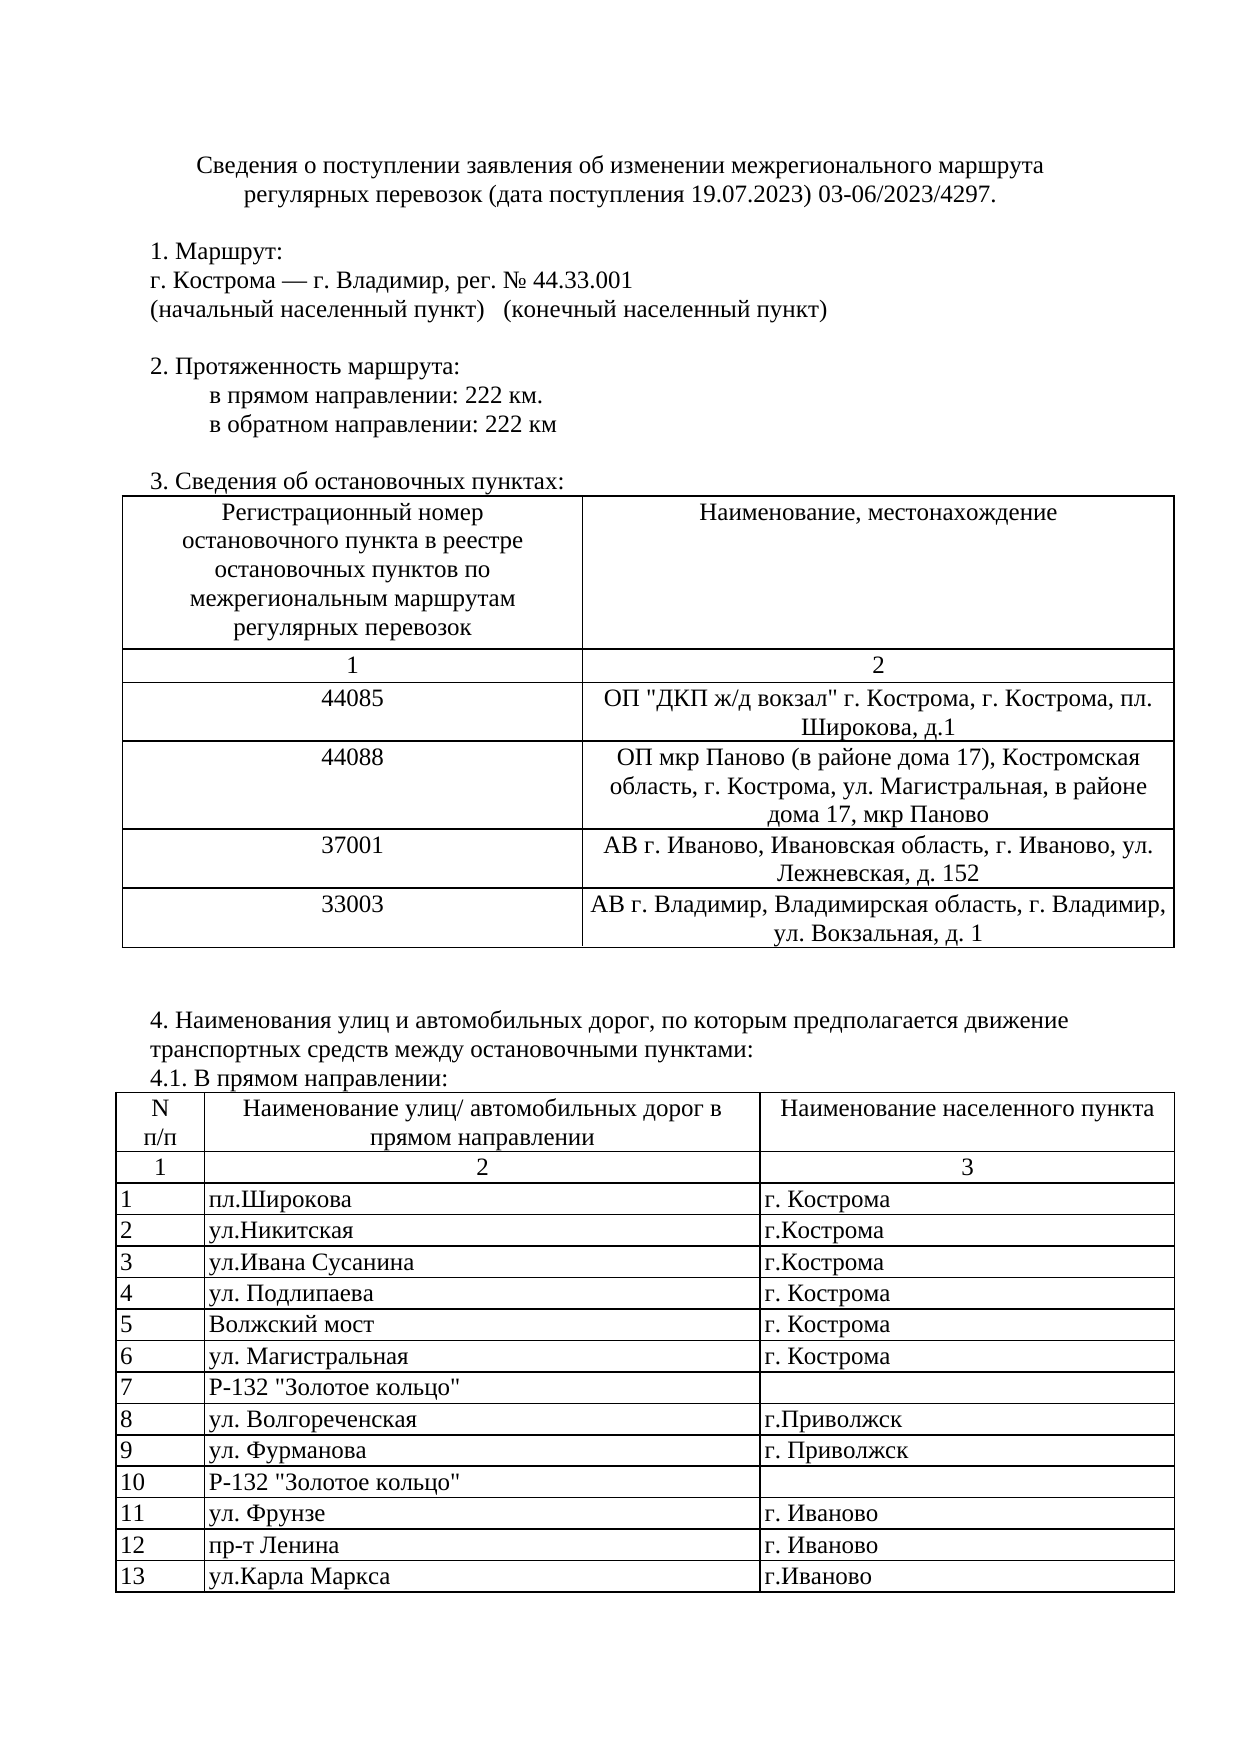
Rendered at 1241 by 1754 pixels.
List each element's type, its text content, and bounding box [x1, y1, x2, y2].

table_cell 1 [117, 1184, 204, 1214]
table_header Регистрационный номер остановочного пункта в реестре остановочных пунктов по межрегиональным маршрутам регулярных перевозок [123, 497, 582, 648]
table_cell 9 [117, 1436, 204, 1465]
table_cell г.Иваново [761, 1561, 1174, 1591]
table_header Наименование населенного пункта [761, 1093, 1174, 1151]
table_cell ул.Никитская [205, 1215, 759, 1245]
table_cell 3 [117, 1247, 204, 1277]
table_cell г.Кострома [761, 1247, 1174, 1277]
table_cell 11 [117, 1498, 204, 1528]
table_cell 8 [117, 1404, 204, 1434]
table_cell ул. Магистральная [205, 1341, 759, 1371]
table_cell г.Приволжск [761, 1404, 1174, 1434]
table_cell г. Иваново [761, 1498, 1174, 1528]
table_cell Волжский мост [205, 1310, 759, 1339]
table_cell ОП "ДКП ж/д вокзал" г. Кострома, г. Кострома, пл. Широкова, д.1 [583, 683, 1173, 740]
table_cell 2 [205, 1152, 759, 1182]
table_cell 1 [123, 650, 582, 681]
table_cell 12 [117, 1530, 204, 1560]
table_cell ул. Волгореченская [205, 1404, 759, 1434]
table_cell ул.Карла Маркса [205, 1561, 759, 1591]
table_cell г. Кострома [761, 1184, 1174, 1214]
table_cell ул. Фрунзе [205, 1498, 759, 1528]
table_cell ОП мкр Паново (в районе дома 17), Костромская область, г. Кострома, ул. Магистральная, в районе дома 17, мкр Паново [583, 742, 1173, 828]
table_cell г.Кострома [761, 1215, 1174, 1245]
table_header N п/п [117, 1093, 204, 1151]
text 2. Протяженность маршрута: [150, 351, 1090, 380]
table_cell пр-т Ленина [205, 1530, 759, 1560]
table_cell 6 [117, 1341, 204, 1371]
text г. Кострома — г. Владимир, рег. № 44.33.001 [150, 265, 1090, 294]
table_cell 5 [117, 1310, 204, 1339]
table_cell ул. Фурманова [205, 1436, 759, 1465]
text в прямом направлении: 222 км. [150, 380, 1090, 409]
table_cell г. Кострома [761, 1278, 1174, 1308]
table_cell 2 [117, 1215, 204, 1245]
table_cell 37001 [123, 830, 582, 887]
table_cell г. Кострома [761, 1341, 1174, 1371]
table_cell 10 [117, 1467, 204, 1497]
text 3. Сведения об остановочных пунктах: [150, 466, 1090, 495]
table_cell Р-132 "Золотое кольцо" [205, 1373, 759, 1402]
text Сведения о поступлении заявления об изменении межрегионального маршрута регулярных перевозок (дата поступления 19.07.2023) 03-06/2023/4297. [150, 150, 1090, 207]
table_cell г. Кострома [761, 1310, 1174, 1339]
table_cell АВ г. Иваново, Ивановская область, г. Иваново, ул. Лежневская, д. 152 [583, 830, 1173, 887]
table_cell г. Приволжск [761, 1436, 1174, 1465]
table_cell Р-132 "Золотое кольцо" [205, 1467, 759, 1497]
text в обратном направлении: 222 км [150, 409, 1090, 437]
table_cell 13 [117, 1561, 204, 1591]
text (начальный населенный пункт) (конечный населенный пункт) [150, 294, 1090, 322]
table_cell 2 [583, 650, 1173, 681]
table_cell [761, 1467, 1174, 1497]
table_header Наименование, местонахождение [583, 497, 1173, 648]
table_cell ул. Подлипаева [205, 1278, 759, 1308]
table_cell 33003 [123, 889, 582, 946]
table_cell пл.Широкова [205, 1184, 759, 1214]
table_cell 44088 [123, 742, 582, 828]
table_cell 4 [117, 1278, 204, 1308]
text 4. Наименования улиц и автомобильных дорог, по которым предполагается движение транспортных средств между остановочными пунктами: [150, 1005, 1090, 1063]
table_cell АВ г. Владимир, Владимирская область, г. Владимир, ул. Вокзальная, д. 1 [583, 889, 1173, 946]
table_cell г. Иваново [761, 1530, 1174, 1560]
table_cell 7 [117, 1373, 204, 1402]
text 4.1. В прямом направлении: [150, 1063, 1090, 1092]
table_cell ул.Ивана Сусанина [205, 1247, 759, 1277]
table_cell 44085 [123, 683, 582, 740]
text 1. Маршрут: [150, 236, 1090, 265]
table_cell [761, 1373, 1174, 1402]
table_header Наименование улиц/ автомобильных дорог в прямом направлении [205, 1093, 759, 1151]
table_cell 3 [761, 1152, 1174, 1182]
table_cell 1 [117, 1152, 204, 1182]
